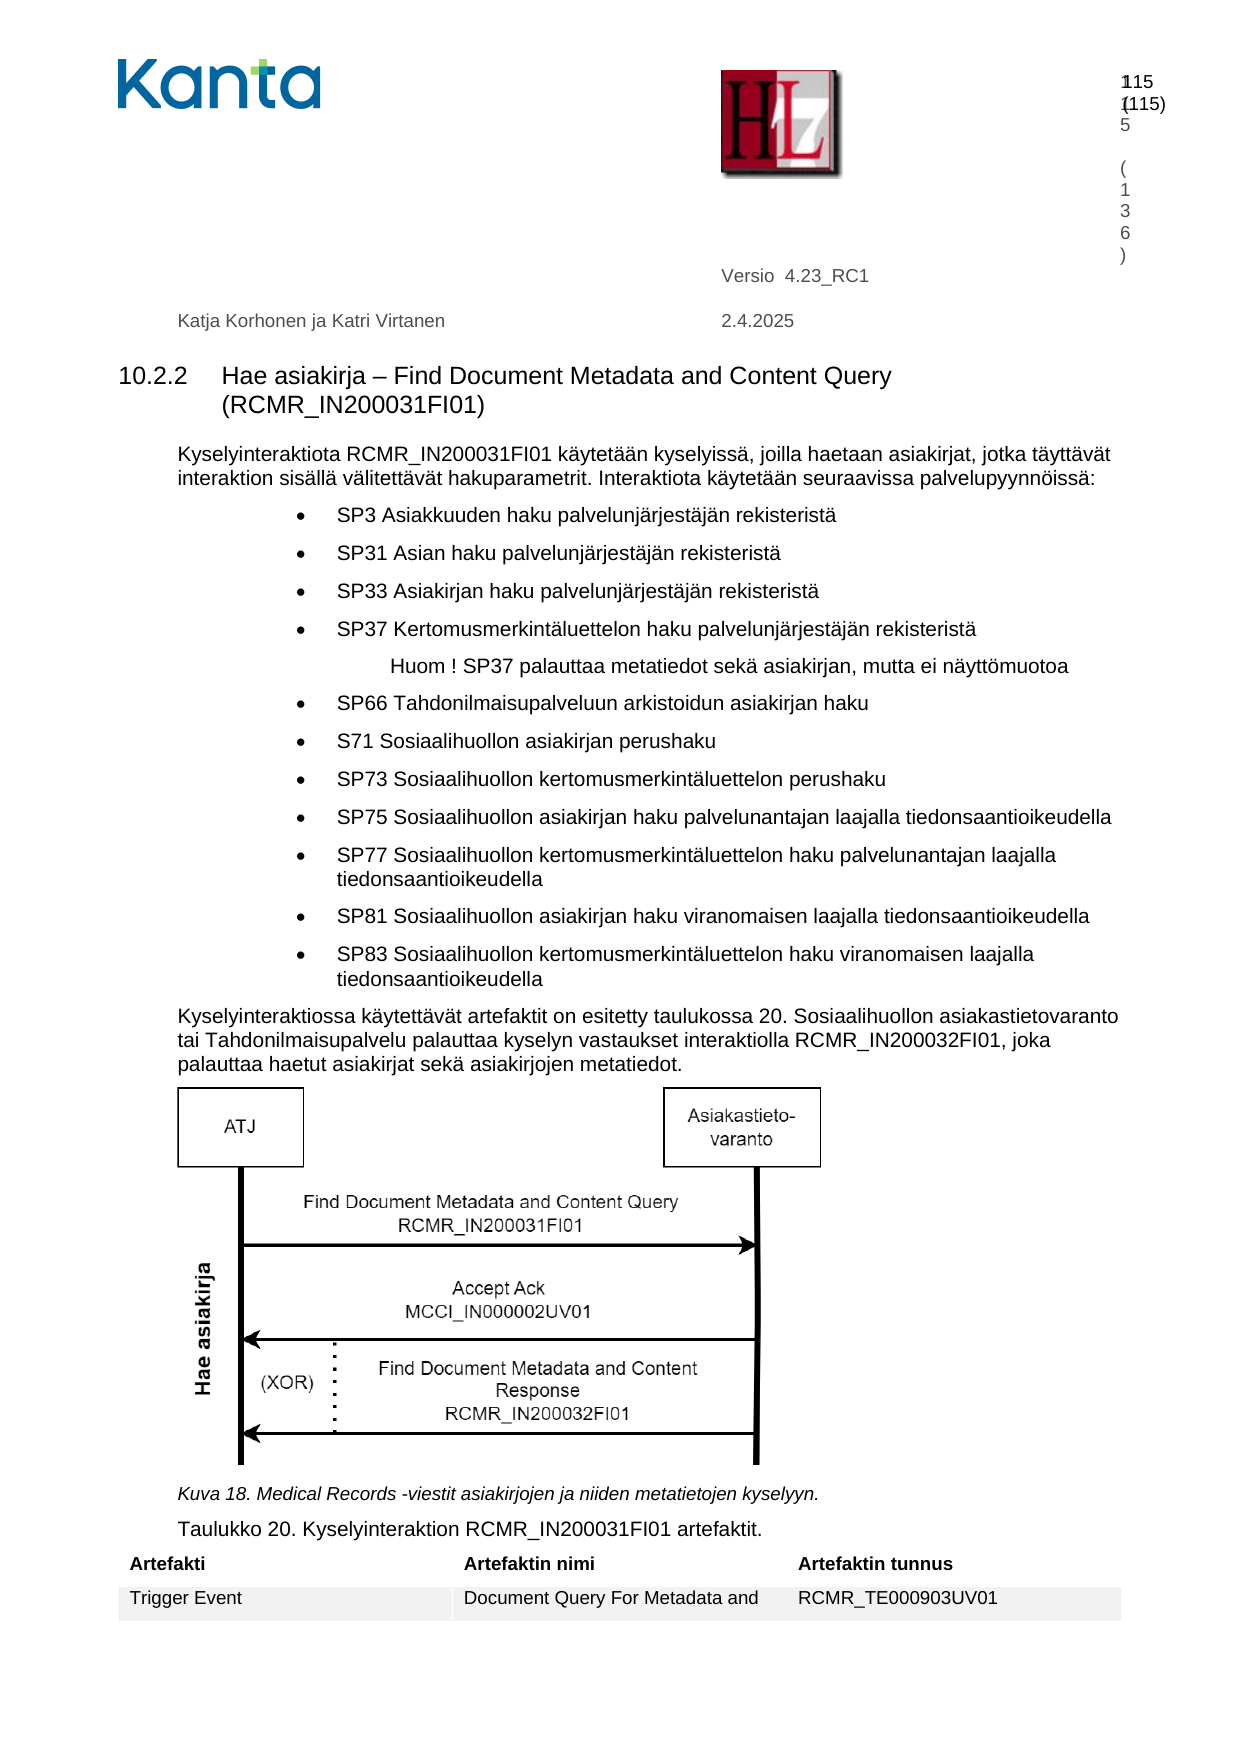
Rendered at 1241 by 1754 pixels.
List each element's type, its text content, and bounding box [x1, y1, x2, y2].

list SP33 Asiakirjan haku palvelunjärjestäjän rekisteristä [295, 578, 1122, 603]
text Kuva 18. Medical Records -viestit asiakirjojen ja niiden metatietojen kyselyyn. [177, 1482, 1122, 1504]
text Taulukko 20. Kyselyinteraktion RCMR_IN200031FI01 artefaktit. [177, 1516, 1122, 1540]
text Kyselyinteraktiossa käytettävät artefaktit on esitetty taulukossa 20. Sosiaalihuollon asiakastietovaranto tai Tahdonilmaisupalvelu palauttaa kyselyn vastaukset interaktiolla RCMR_IN200032FI01, joka palauttaa haetut asiakirjat sekä asiakirjojen metatiedot. [177, 1003, 1122, 1075]
list S71 Sosiaalihuollon asiakirjan perushaku [295, 728, 1122, 753]
text Kyselyinteraktiota RCMR_IN200031FI01 käytetään kyselyissä, joilla haetaan asiakirjat, jotka täyttävät interaktion sisällä välitettävät hakuparametrit. Interaktiota käytetään seuraavissa palvelupyynnöissä: [177, 442, 1122, 489]
subtitle Hae asiakirja – Find Document Metadata and Content Query (RCMR_IN200031FI01) [118, 361, 1122, 419]
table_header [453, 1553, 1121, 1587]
list SP83 Sosiaalihuollon kertomusmerkintäluettelon haku viranomaisen laajalla tiedonsaantioikeudella [295, 942, 1122, 991]
list SP66 Tahdonilmaisupalveluun arkistoidun asiakirjan haku [295, 690, 1122, 716]
picture [177, 1087, 821, 1470]
list SP81 Sosiaalihuollon asiakirjan haku viranomaisen laajalla tiedonsaantioikeudella [295, 904, 1122, 929]
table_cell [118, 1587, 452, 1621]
list SP73 Sosiaalihuollon kertomusmerkintäluettelon perushaku [295, 766, 1122, 791]
list SP75 Sosiaalihuollon asiakirjan haku palvelunantajan laajalla tiedonsaantioikeudella [295, 804, 1122, 829]
picture [721, 70, 844, 179]
list SP77 Sosiaalihuollon kertomusmerkintäluettelon haku palvelunantajan laajalla tiedonsaantioikeudella [295, 842, 1122, 891]
list SP31 Asian haku palvelunjärjestäjän rekisteristä [295, 540, 1122, 565]
picture [118, 59, 321, 109]
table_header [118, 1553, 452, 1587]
list SP37 Kertomusmerkintäluettelon haku palvelunjärjestäjän rekisteristä [295, 616, 1122, 641]
list SP3 Asiakkuuden haku palvelunjärjestäjän rekisteristä [295, 502, 1122, 527]
text Huom ! SP37 palauttaa metatiedot sekä asiakirjan, mutta ei näyttömuotoa [390, 654, 1122, 678]
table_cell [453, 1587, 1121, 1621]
